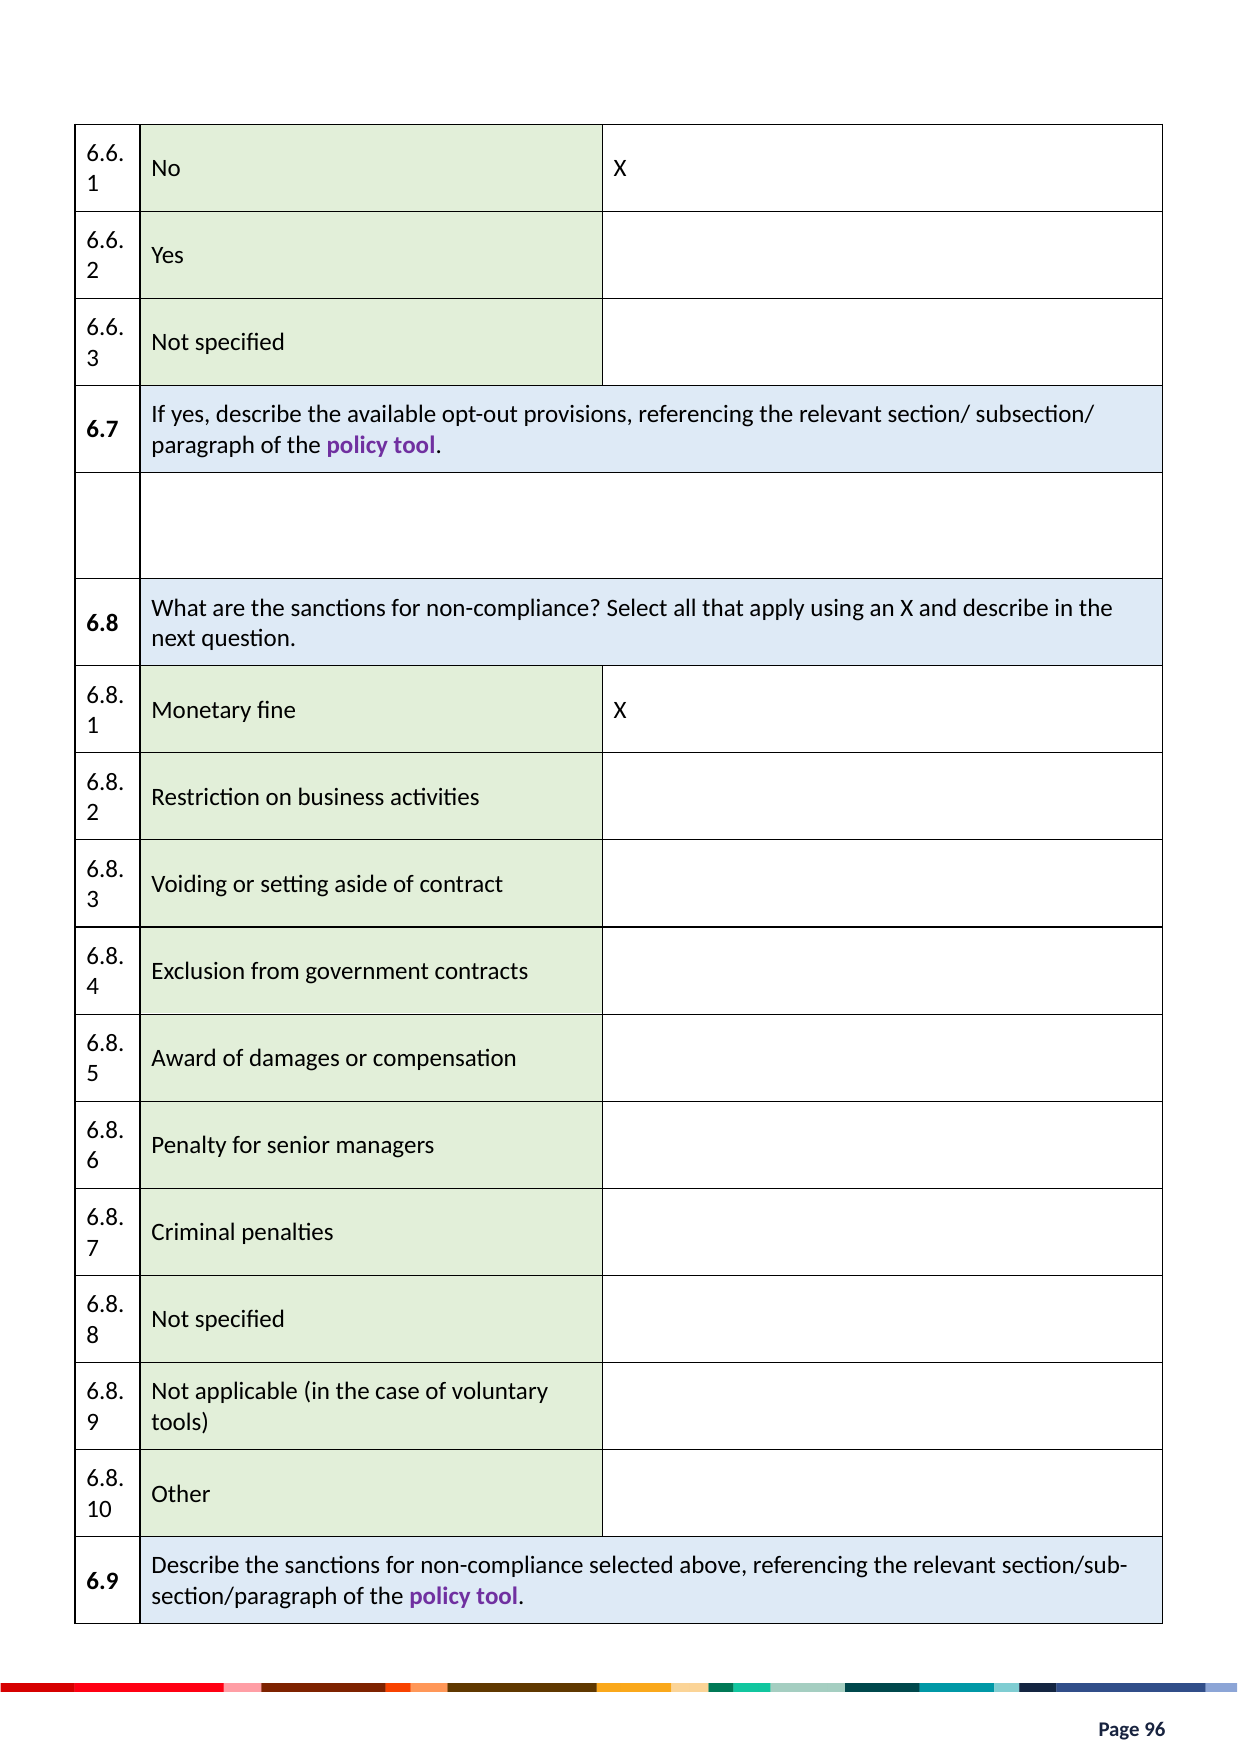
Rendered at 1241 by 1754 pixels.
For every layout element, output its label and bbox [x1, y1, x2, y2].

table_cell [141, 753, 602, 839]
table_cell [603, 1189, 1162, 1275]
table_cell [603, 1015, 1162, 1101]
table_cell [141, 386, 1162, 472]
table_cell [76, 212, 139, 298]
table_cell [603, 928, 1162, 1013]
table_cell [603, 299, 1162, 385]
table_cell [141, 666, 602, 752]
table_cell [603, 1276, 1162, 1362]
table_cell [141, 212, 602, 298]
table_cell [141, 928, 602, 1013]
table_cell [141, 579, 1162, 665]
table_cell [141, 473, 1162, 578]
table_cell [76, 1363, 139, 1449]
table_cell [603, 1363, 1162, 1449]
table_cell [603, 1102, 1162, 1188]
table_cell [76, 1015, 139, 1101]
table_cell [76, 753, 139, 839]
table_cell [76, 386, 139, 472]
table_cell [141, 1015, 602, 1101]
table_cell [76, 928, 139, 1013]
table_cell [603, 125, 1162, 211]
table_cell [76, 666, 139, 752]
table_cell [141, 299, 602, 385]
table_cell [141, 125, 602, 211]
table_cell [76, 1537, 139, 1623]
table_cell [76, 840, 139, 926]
picture [0, 1683, 1236, 1692]
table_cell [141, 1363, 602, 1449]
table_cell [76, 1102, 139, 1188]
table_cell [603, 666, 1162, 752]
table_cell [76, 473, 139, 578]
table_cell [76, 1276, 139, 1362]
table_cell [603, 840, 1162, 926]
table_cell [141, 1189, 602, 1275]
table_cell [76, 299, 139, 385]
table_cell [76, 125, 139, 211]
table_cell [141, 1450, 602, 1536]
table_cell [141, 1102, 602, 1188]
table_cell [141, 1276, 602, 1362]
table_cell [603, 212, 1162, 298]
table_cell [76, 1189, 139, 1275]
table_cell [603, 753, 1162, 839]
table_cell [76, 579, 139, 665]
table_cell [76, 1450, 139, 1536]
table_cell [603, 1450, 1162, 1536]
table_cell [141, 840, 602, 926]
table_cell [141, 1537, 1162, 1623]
